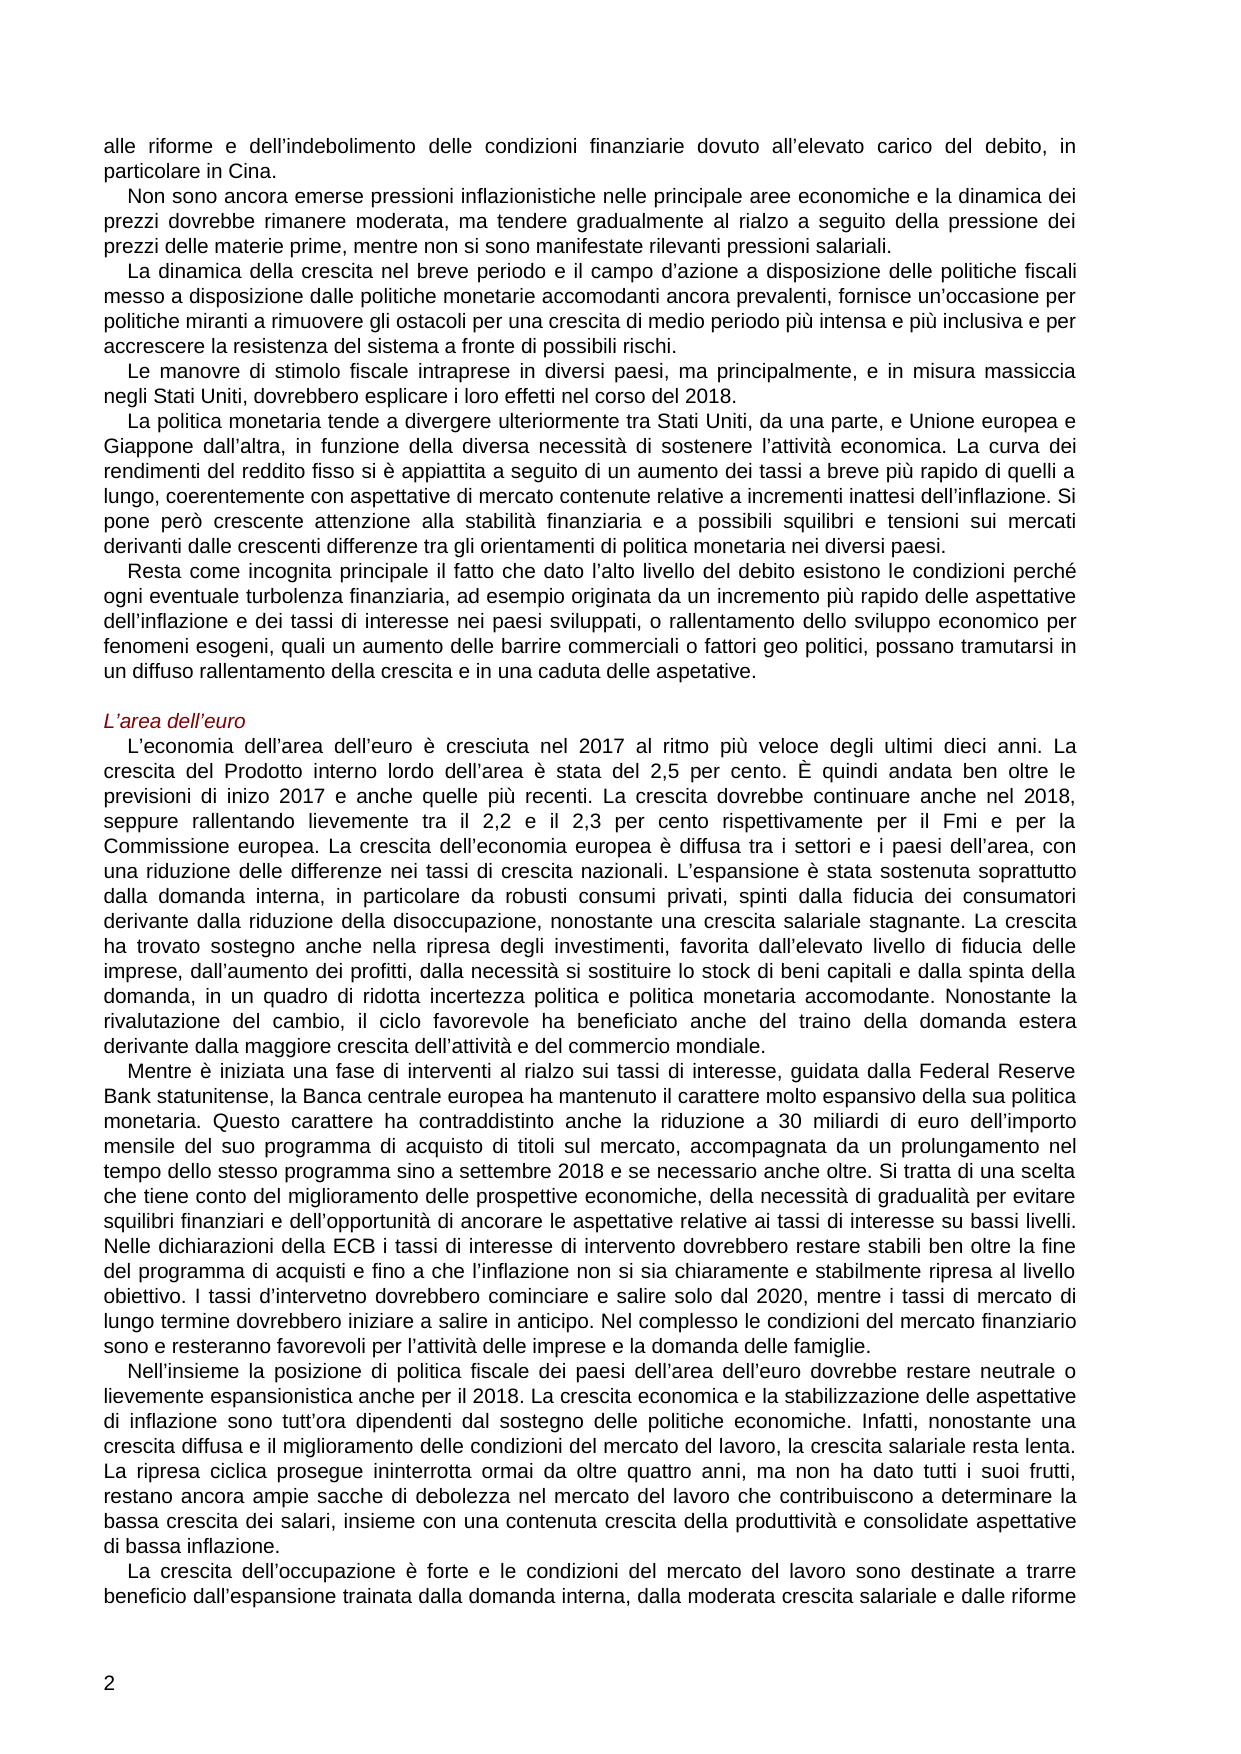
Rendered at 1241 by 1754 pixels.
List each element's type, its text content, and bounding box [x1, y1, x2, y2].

text Non sono ancora emerse pressioni inflazionistiche nelle principale aree economiche e la dinamica dei prezzi dovrebbe rimanere moderata, ma tendere gradualmente al rialzo a seguito della pressione dei prezzi delle materie prime, mentre non si sono manifestate rilevanti pressioni salariali. [103, 183, 1078, 258]
text L’economia dell’area dell’euro è cresciuta nel 2017 al ritmo più veloce degli ultimi dieci anni. La crescita del Prodotto interno lordo dell’area è stata del 2,5 per cento. È quindi andata ben oltre le previsioni di inizo 2017 e anche quelle più recenti. La crescita dovrebbe continuare anche nel 2018, seppure rallentando lievemente tra il 2,2 e il 2,3 per cento rispettivamente per il Fmi e per la Commissione europea. La crescita dell’economia europea è diffusa tra i settori e i paesi dell’area, con una riduzione delle differenze nei tassi di crescita nazionali. L’espansione è stata sostenuta soprattutto dalla domanda interna, in particolare da robusti consumi privati, spinti dalla fiducia dei consumatori derivante dalla riduzione della disoccupazione, nonostante una crescita salariale stagnante. La crescita ha trovato sostegno anche nella ripresa degli investimenti, favorita dall’elevato livello di fiducia delle imprese, dall’aumento dei profitti, dalla necessità si sostituire lo stock di beni capitali e dalla spinta della domanda, in un quadro di ridotta incertezza politica e politica monetaria accomodante. Nonostante la rivalutazione del cambio, il ciclo favorevole ha beneficiato anche del traino della domanda estera derivante dalla maggiore crescita dell’attività e del commercio mondiale. [103, 733, 1078, 1058]
subtitle L’area dell’euro [103, 708, 1078, 733]
text La politica monetaria tende a divergere ulteriormente tra Stati Uniti, da una parte, e Unione europea e Giappone dall’altra, in funzione della diversa necessità di sostenere l’attività economica. La curva dei rendimenti del reddito fisso si è appiattita a seguito di un aumento dei tassi a breve più rapido di quelli a lungo, coerentemente con aspettative di mercato contenute relative a incrementi inattesi dell’inflazione. Si pone però crescente attenzione alla stabilità finanziaria e a possibili squilibri e tensioni sui mercati derivanti dalle crescenti differenze tra gli orientamenti di politica monetaria nei diversi paesi. [103, 408, 1078, 558]
text Resta come incognita principale il fatto che dato l’alto livello del debito esistono le condizioni perché ogni eventuale turbolenza finanziaria, ad esempio originata da un incremento più rapido delle aspettative dell’inflazione e dei tassi di interesse nei paesi sviluppati, o rallentamento dello sviluppo economico per fenomeni esogeni, quali un aumento delle barrire commerciali o fattori geo politici, possano tramutarsi in un diffuso rallentamento della crescita e in una caduta delle aspetative. [103, 558, 1078, 683]
text Mentre è iniziata una fase di interventi al rialzo sui tassi di interesse, guidata dalla Federal Reserve Bank statunitense, la Banca centrale europea ha mantenuto il carattere molto espansivo della sua politica monetaria. Questo carattere ha contraddistinto anche la riduzione a 30 miliardi di euro dell’importo mensile del suo programma di acquisto di titoli sul mercato, accompagnata da un prolungamento nel tempo dello stesso programma sino a settembre 2018 e se necessario anche oltre. Si tratta di una scelta che tiene conto del miglioramento delle prospettive economiche, della necessità di gradualità per evitare squilibri finanziari e dell’opportunità di ancorare le aspettative relative ai tassi di interesse su bassi livelli. Nelle dichiarazioni della ECB i tassi di interesse di intervento dovrebbero restare stabili ben oltre la fine del programma di acquisti e fino a che l’inflazione non si sia chiaramente e stabilmente ripresa al livello obiettivo. I tassi d’intervetno dovrebbero cominciare e salire solo dal 2020, mentre i tassi di mercato di lungo termine dovrebbero iniziare a salire in anticipo. Nel complesso le condizioni del mercato finanziario sono e resteranno favorevoli per l’attività delle imprese e la domanda delle famiglie. [103, 1058, 1078, 1358]
text Nell’insieme la posizione di politica fiscale dei paesi dell’area dell’euro dovrebbe restare neutrale o lievemente espansionistica anche per il 2018. La crescita economica e la stabilizzazione delle aspettative di inflazione sono tutt’ora dipendenti dal sostegno delle politiche economiche. Infatti, nonostante una crescita diffusa e il miglioramento delle condizioni del mercato del lavoro, la crescita salariale resta lenta. La ripresa ciclica prosegue ininterrotta ormai da oltre quattro anni, ma non ha dato tutti i suoi frutti, restano ancora ampie sacche di debolezza nel mercato del lavoro che contribuiscono a determinare la bassa crescita dei salari, insieme con una contenuta crescita della produttività e consolidate aspettative di bassa inflazione. [103, 1358, 1078, 1558]
text La dinamica della crescita nel breve periodo e il campo d’azione a disposizione delle politiche fiscali messo a disposizione dalle politiche monetarie accomodanti ancora prevalenti, fornisce un’occasione per politiche miranti a rimuovere gli ostacoli per una crescita di medio periodo più intensa e più inclusiva e per accrescere la resistenza del sistema a fronte di possibili rischi. [103, 258, 1078, 358]
text Le manovre di stimolo fiscale intraprese in diversi paesi, ma principalmente, e in misura massiccia negli Stati Uniti, dovrebbero esplicare i loro effetti nel corso del 2018. [103, 358, 1078, 408]
